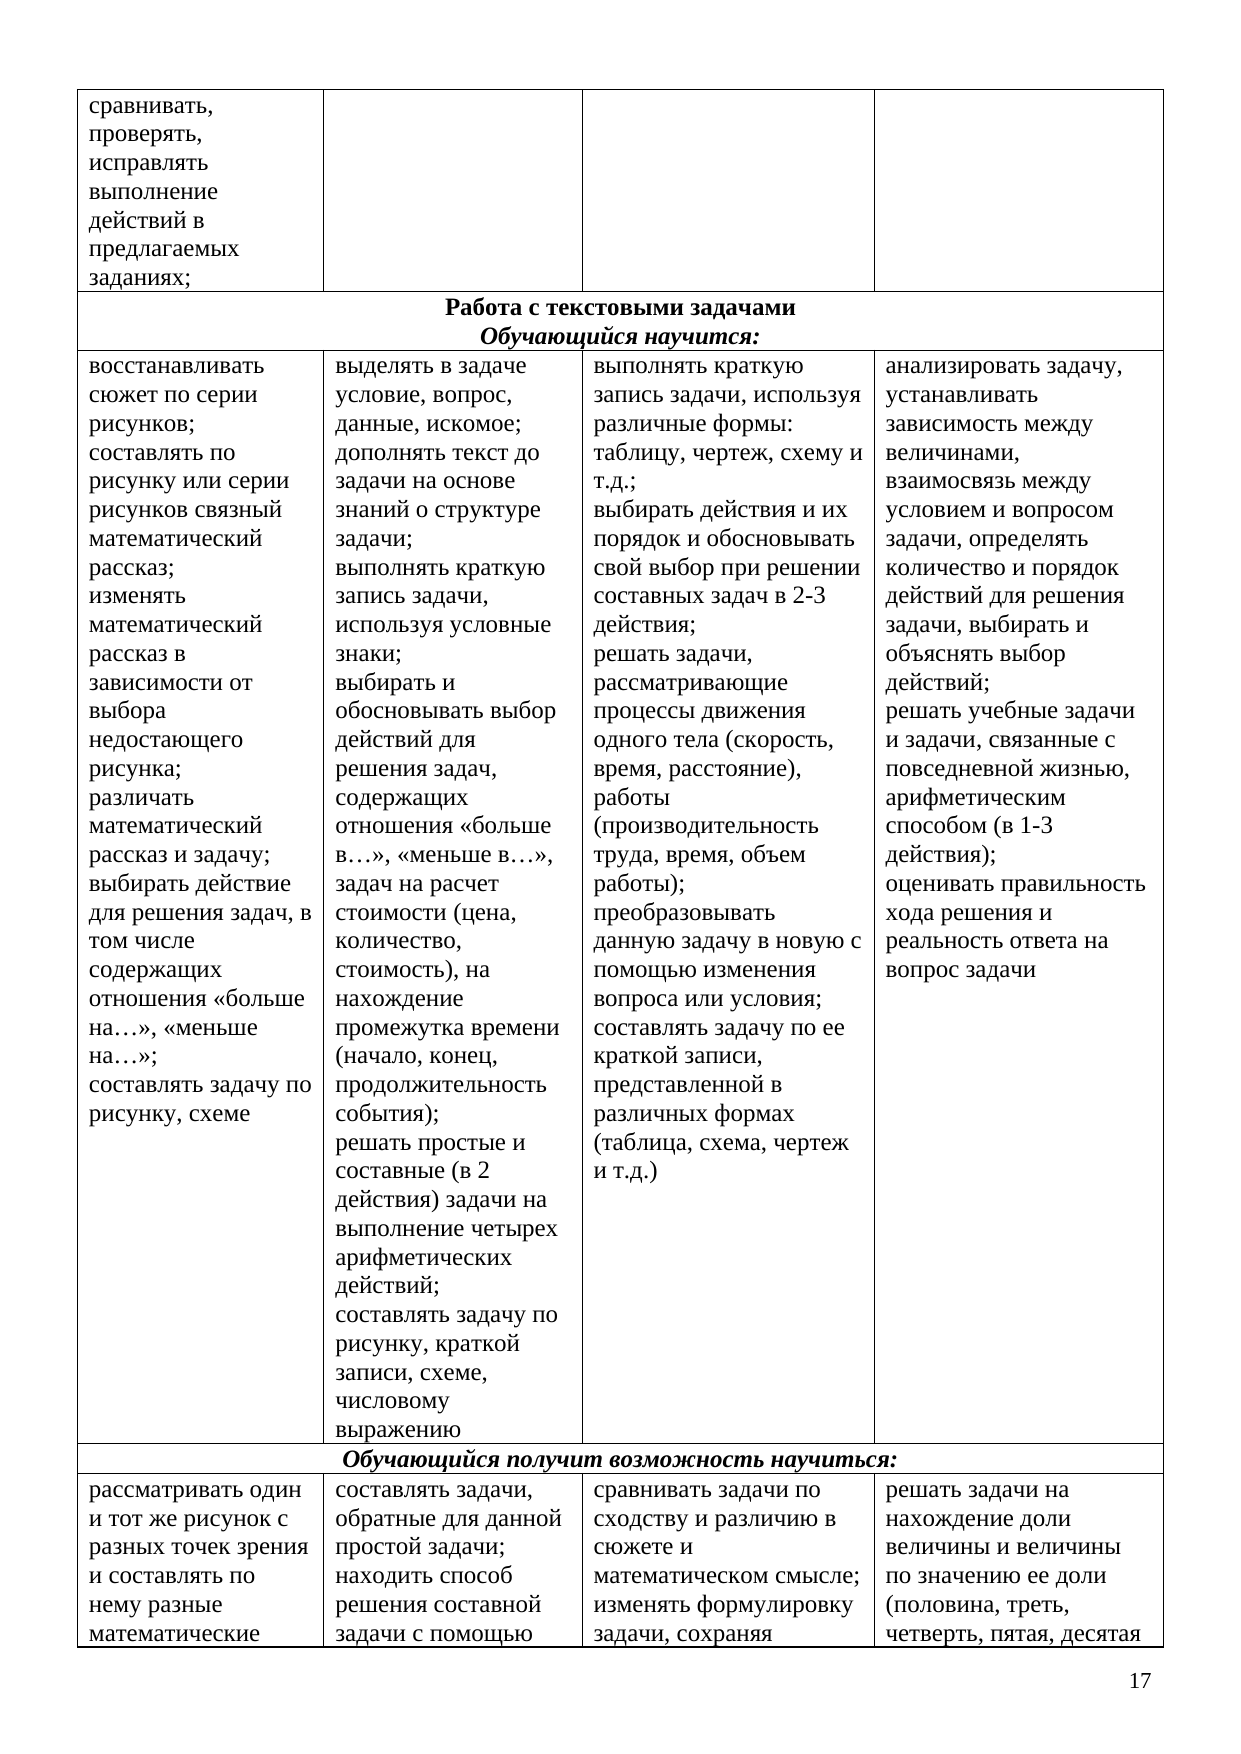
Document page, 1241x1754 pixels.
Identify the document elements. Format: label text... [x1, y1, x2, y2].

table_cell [78, 1474, 323, 1646]
table_cell анализировать задачу, устанавливать зависимость между величинами, взаимосвязь между условием и вопросом задачи, определять количество и порядок действий для решения задачи, выбирать и объяснять выбор действий; решать учебные задачи и задачи, связанные с повседневной жизнью, арифметическим способом (в 1-3 действия); оценивать правильность хода решения и реальность ответа на вопрос задачи [875, 351, 1163, 1443]
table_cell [78, 90, 323, 291]
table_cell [324, 1474, 582, 1646]
table_cell восстанавливать сюжет по серии рисунков; составлять по рисунку или серии рисунков связный математический рассказ; изменять математический рассказ в зависимости от выбора недостающего рисунка; различать математический рассказ и задачу; выбирать действие для решения задач, в том числе содержащих отношения «больше на…», «меньше на…»; составлять задачу по рисунку, схеме [78, 351, 323, 1443]
table_cell Работа с текстовыми задачами Обучающийся научится: [78, 292, 1163, 349]
table_cell Обучающийся получит возможность научиться: [78, 1444, 1163, 1473]
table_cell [875, 90, 1163, 291]
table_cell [875, 1474, 1163, 1646]
table_cell выполнять краткую запись задачи, используя различные формы: таблицу, чертеж, схему и т.д.; выбирать действия и их порядок и обосновывать свой выбор при решении составных задач в 2-3 действия; решать задачи, рассматривающие процессы движения одного тела (скорость, время, расстояние), работы (производительность труда, время, объем работы); преобразовывать данную задачу в новую с помощью изменения вопроса или условия; составлять задачу по ее краткой записи, представленной в различных формах (таблица, схема, чертеж и т.д.) [583, 351, 874, 1443]
table_cell выделять в задаче условие, вопрос, данные, искомое; дополнять текст до задачи на основе знаний о структуре задачи; выполнять краткую запись задачи, используя условные знаки; выбирать и обосновывать выбор действий для решения задач, содержащих отношения «больше в…», «меньше в…», задач на расчет стоимости (цена, количество, стоимость), на нахождение промежутка времени (начало, конец, продолжительность события); решать простые и составные (в 2 действия) задачи на выполнение четырех арифметических действий; составлять задачу по рисунку, краткой записи, схеме, числовому выражению [324, 351, 582, 1443]
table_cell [583, 90, 874, 291]
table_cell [324, 90, 582, 291]
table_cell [583, 1474, 874, 1646]
